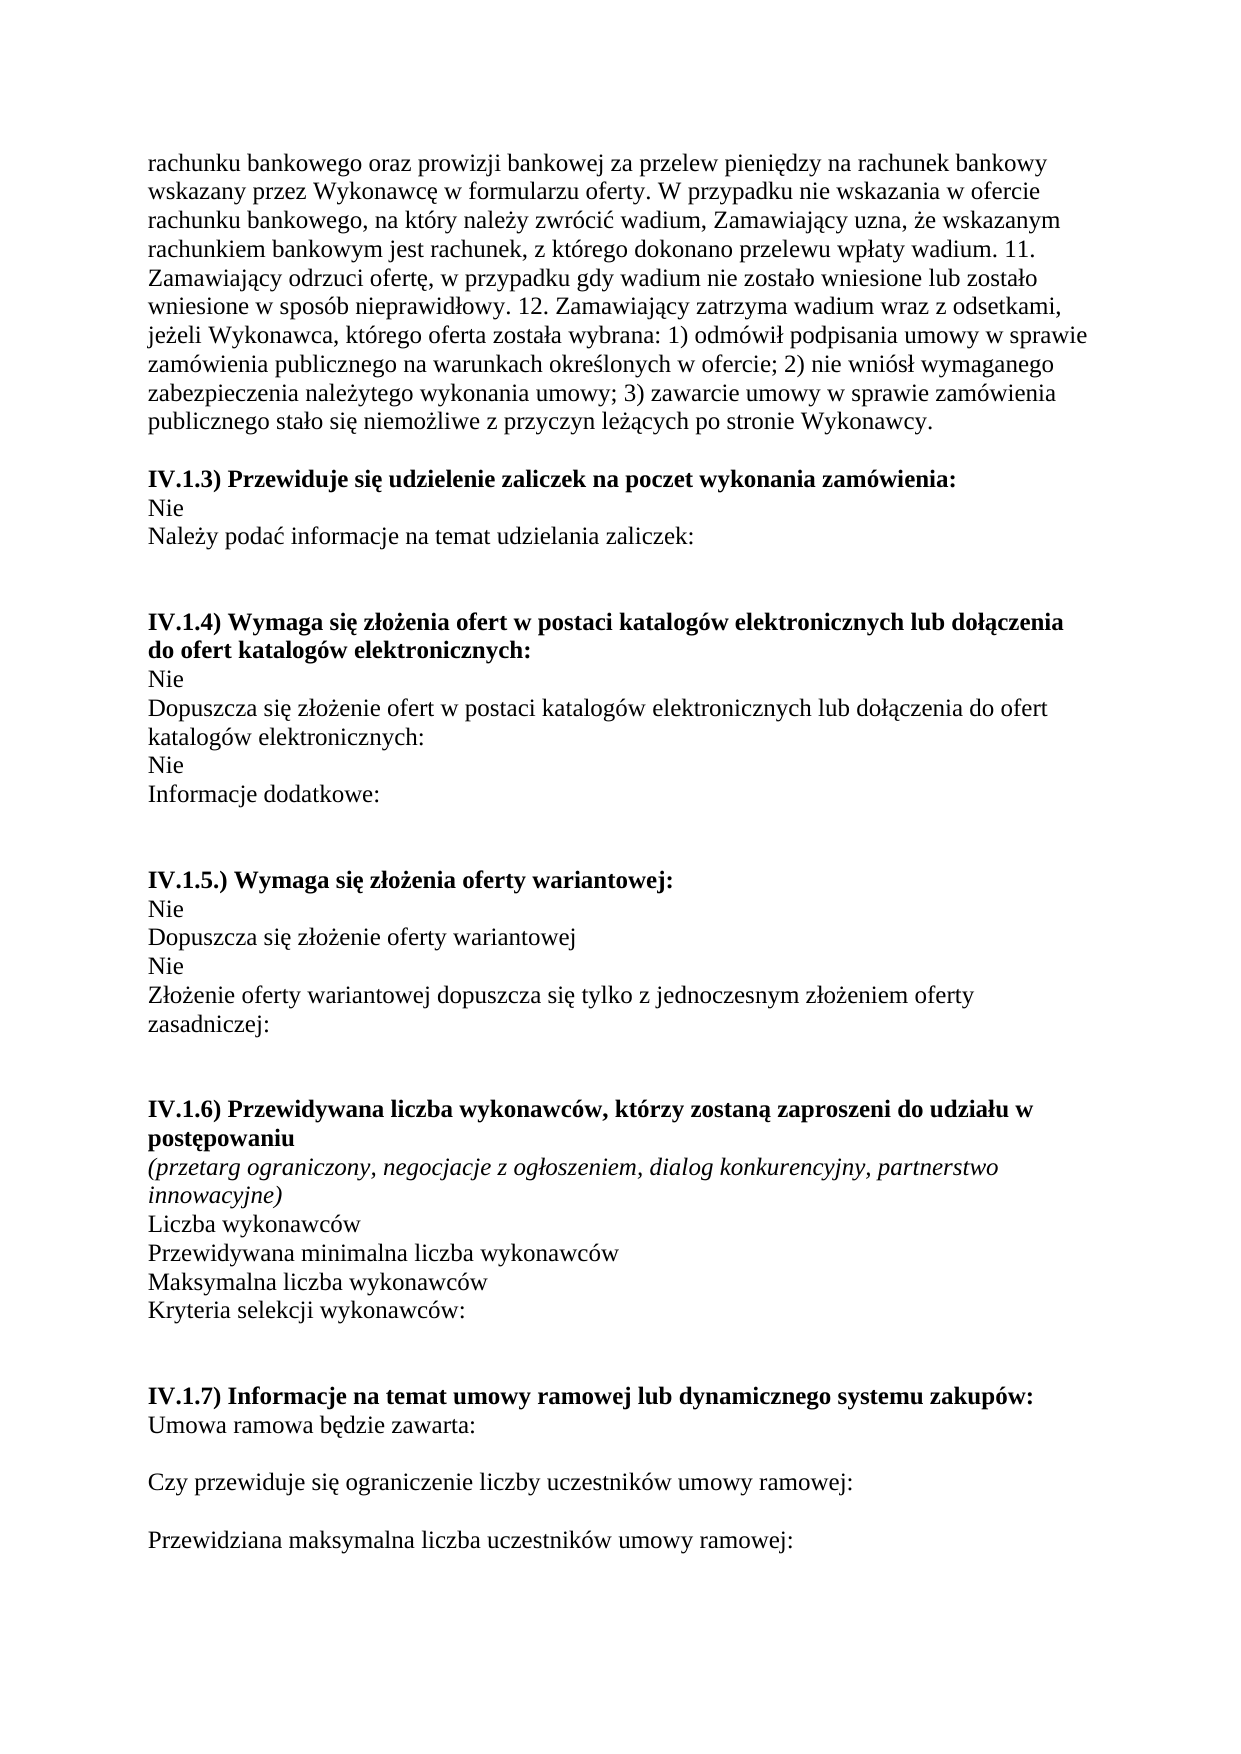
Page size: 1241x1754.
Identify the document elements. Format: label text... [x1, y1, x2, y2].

text Liczba wykonawców Przewidywana minimalna liczba wykonawców Maksymalna liczba wykonawców Kryteria selekcji wykonawców: [148, 1209, 1093, 1352]
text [148, 148, 1093, 435]
text IV.1.4) Wymaga się złożenia ofert w postaci katalogów elektronicznych lub dołączenia do ofert katalogów elektronicznych: [148, 578, 1093, 664]
text IV.1.5.) Wymaga się złożenia oferty wariantowej: [148, 836, 1093, 894]
text IV.1.3) Przewiduje się udzielenie zaliczek na poczet wykonania zamówienia: [148, 435, 1093, 493]
text Nie Należy podać informacje na temat udzielania zaliczek: [148, 493, 1093, 578]
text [148, 1410, 1093, 1582]
text Nie Dopuszcza się złożenie oferty wariantowej Nie Złożenie oferty wariantowej dopuszcza się tylko z jednoczesnym złożeniem oferty zasadniczej: [148, 894, 1093, 1065]
text IV.1.7) Informacje na temat umowy ramowej lub dynamicznego systemu zakupów: [148, 1352, 1093, 1410]
text IV.1.6) Przewidywana liczba wykonawców, którzy zostaną zaproszeni do udziału w postępowaniu (przetarg ograniczony, negocjacje z ogłoszeniem, dialog konkurencyjny, partnerstwo innowacyjne) [148, 1065, 1093, 1209]
text Nie Dopuszcza się złożenie ofert w postaci katalogów elektronicznych lub dołączenia do ofert katalogów elektronicznych: Nie Informacje dodatkowe: [148, 664, 1093, 836]
